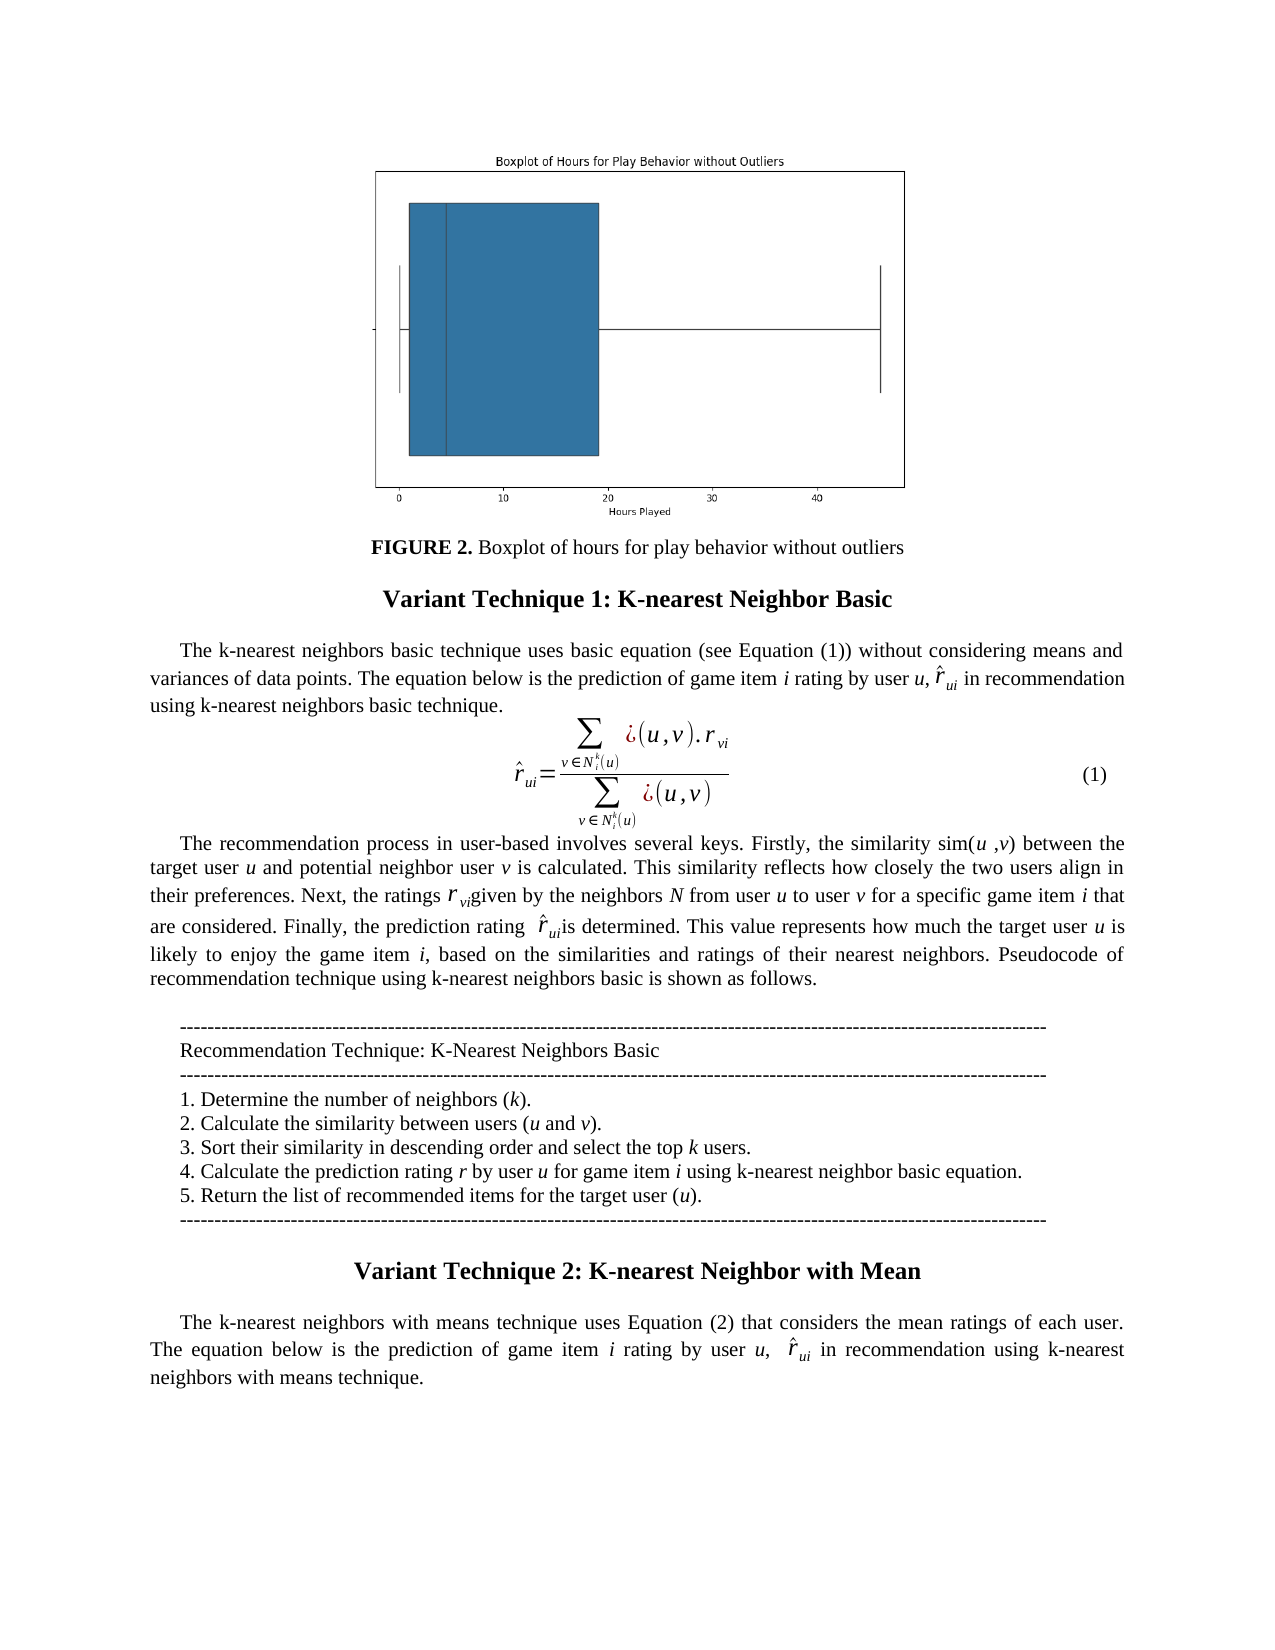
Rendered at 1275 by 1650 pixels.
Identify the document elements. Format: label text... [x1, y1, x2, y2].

text Recommendation Technique: K-Nearest Neighbors Basic [150, 1038, 1125, 1062]
picture [365, 150, 910, 523]
text The k-nearest neighbors basic technique uses basic equation (see Equation (1)) without considering means and variances of data points. The equation below is the prediction of game item i rating by user u, in recommendation using k-nearest neighbors basic technique. [150, 638, 1125, 717]
subtitle Variant Technique 1: K-nearest Neighbor Basic [150, 584, 1125, 613]
text Figure 2. Boxplot of hours for play behavior without outliers [150, 535, 1125, 559]
text ----------------------------------------------------------------------------------------------------------------------------- [150, 1207, 1125, 1231]
text The recommendation process in user-based involves several keys. Firstly, the similarity sim(u ,v) between the target user u and potential neighbor user v is calculated. This similarity reflects how closely the two users align in their preferences. Next, the ratings given by the neighbors N from user u to user v for a specific game item i that are considered. Finally, the prediction rating is determined. This value represents how much the target user u is likely to enjoy the game item i, based on the similarities and ratings of their nearest neighbors. Pseudocode of recommendation technique using k-nearest neighbors basic is shown as follows. [150, 831, 1125, 990]
text 5. Return the list of recommended items for the target user (u). [150, 1183, 1125, 1207]
text ----------------------------------------------------------------------------------------------------------------------------- [150, 1014, 1125, 1038]
text 3. Sort their similarity in descending order and select the top k users. [150, 1134, 1125, 1159]
text 4. Calculate the prediction rating r by user u for game item i using k-nearest neighbor basic equation. [150, 1159, 1125, 1183]
table_header (1) [1065, 718, 1124, 831]
text 2. Calculate the similarity between users (u and v). [150, 1111, 1125, 1134]
text ----------------------------------------------------------------------------------------------------------------------------- [150, 1062, 1125, 1086]
table_header [150, 718, 1065, 831]
subtitle Variant Technique 2: K-nearest Neighbor with Mean [150, 1256, 1125, 1284]
text 1. Determine the number of neighbors (k). [150, 1086, 1125, 1111]
text The k-nearest neighbors with means technique uses Equation (2) that considers the mean ratings of each user. The equation below is the prediction of game item i rating by user u, in recommendation using k-nearest neighbors with means technique. [150, 1309, 1125, 1389]
